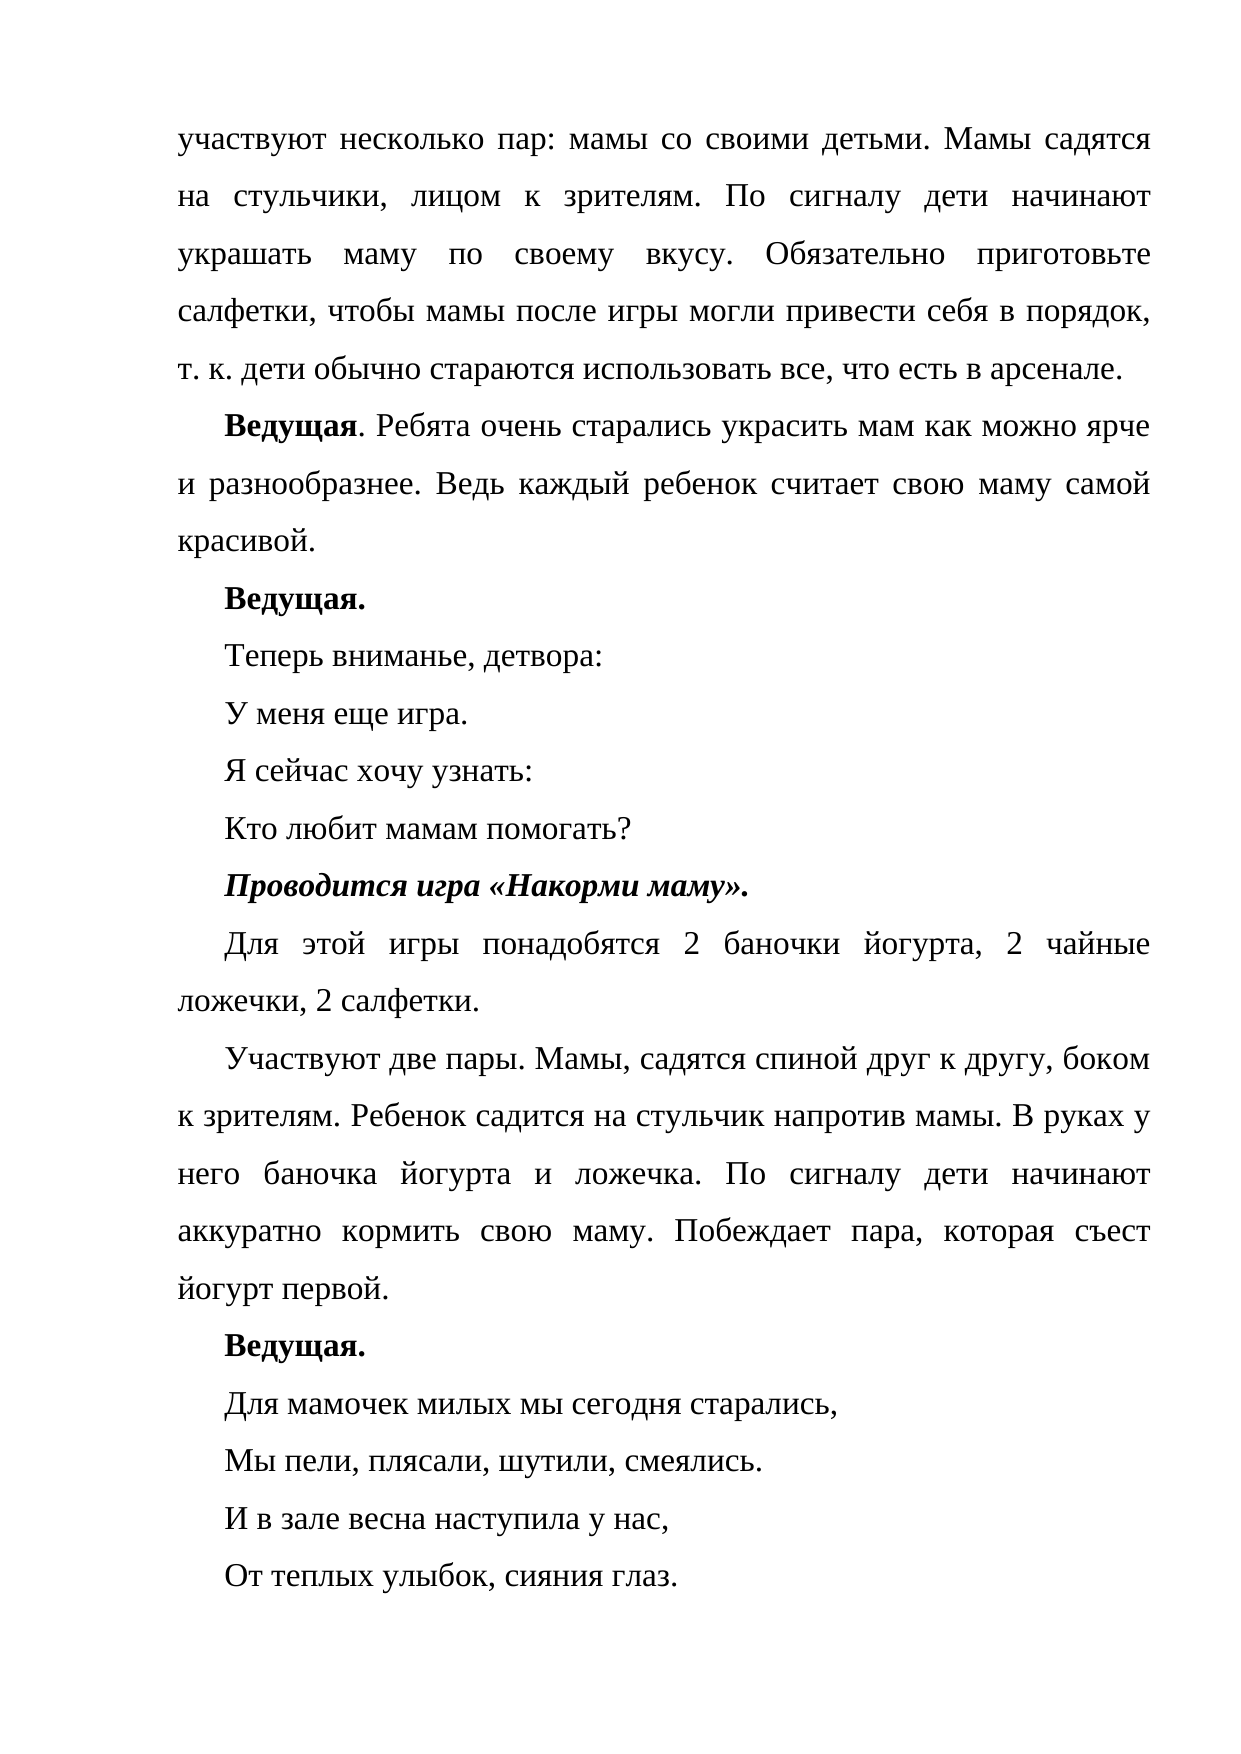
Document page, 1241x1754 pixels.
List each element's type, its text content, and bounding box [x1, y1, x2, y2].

text У меня еще игра. [177, 693, 1152, 731]
text Мы пели, плясали, шутили, смеялись. [177, 1441, 1152, 1479]
text Проводится игра «Накорми маму». [177, 866, 1152, 904]
text Для мамочек милых мы сегодня старались, [177, 1383, 1152, 1421]
text Для этой игры понадобятся 2 баночки йогурта, 2 чайные ложечки, 2 салфетки. [177, 923, 1152, 1019]
text Участвуют две пары. Мамы, садятся спиной друг к другу, боком к зрителям. Ребенок садится на стульчик напротив мамы. В руках у него баночка йогурта и ложечка. По сигналу дети начинают аккуратно кормить свою маму. Побеждает пара, которая съест йогурт первой. [177, 1038, 1152, 1306]
text Теперь вниманье, детвора: [177, 636, 1152, 674]
text Ведущая. [177, 1326, 1152, 1364]
text И в зале весна наступила у нас, [177, 1498, 1152, 1536]
text Я сейчас хочу узнать: [177, 751, 1152, 789]
text От теплых улыбок, сияния глаз. [177, 1556, 1152, 1594]
text Ведущая. Ребята очень старались украсить мам как можно ярче и разнообразнее. Ведь каждый ребенок считает свою маму самой красивой. [177, 406, 1152, 559]
text Ведущая. [177, 578, 1152, 616]
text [177, 118, 1152, 386]
text Кто любит мамам помогать? [177, 808, 1152, 846]
